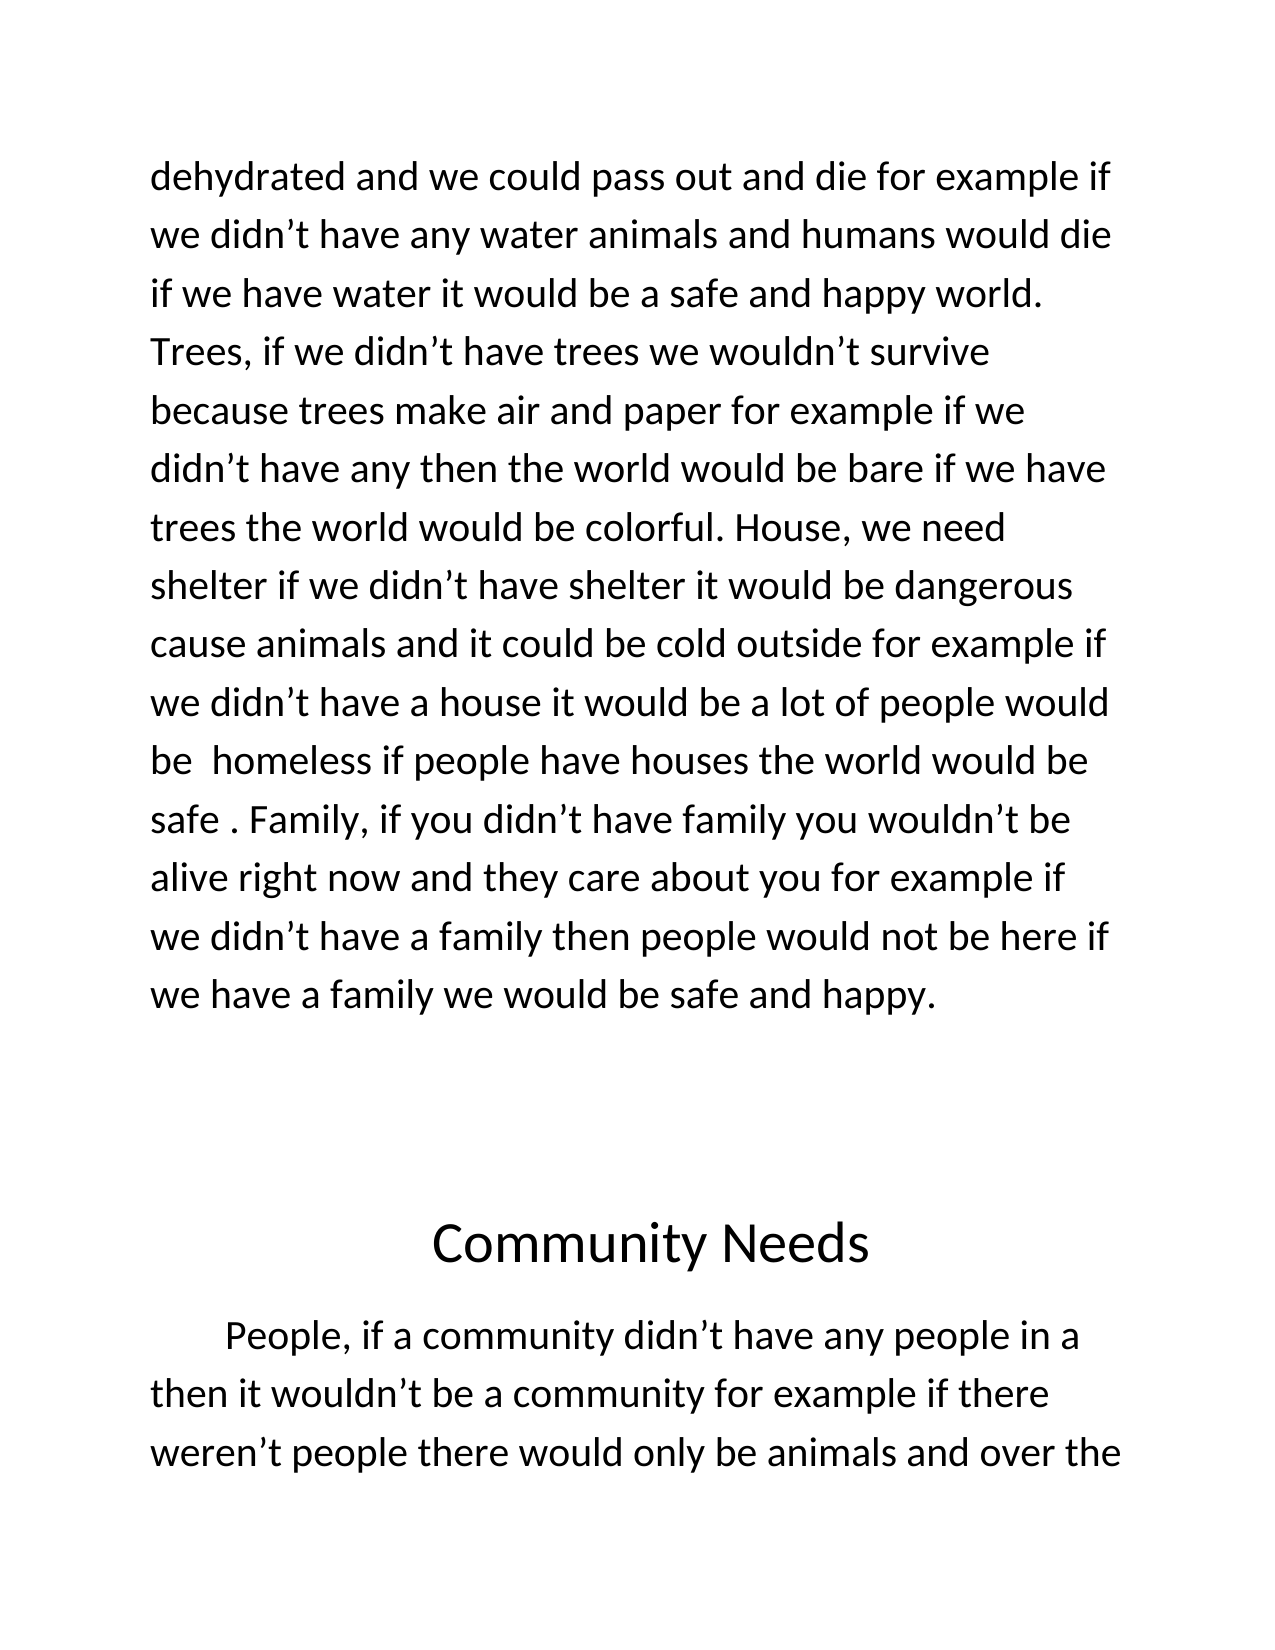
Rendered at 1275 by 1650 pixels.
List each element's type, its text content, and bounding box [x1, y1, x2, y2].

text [150, 150, 1125, 1019]
text Community Needs [150, 1206, 1125, 1277]
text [150, 1309, 1125, 1476]
